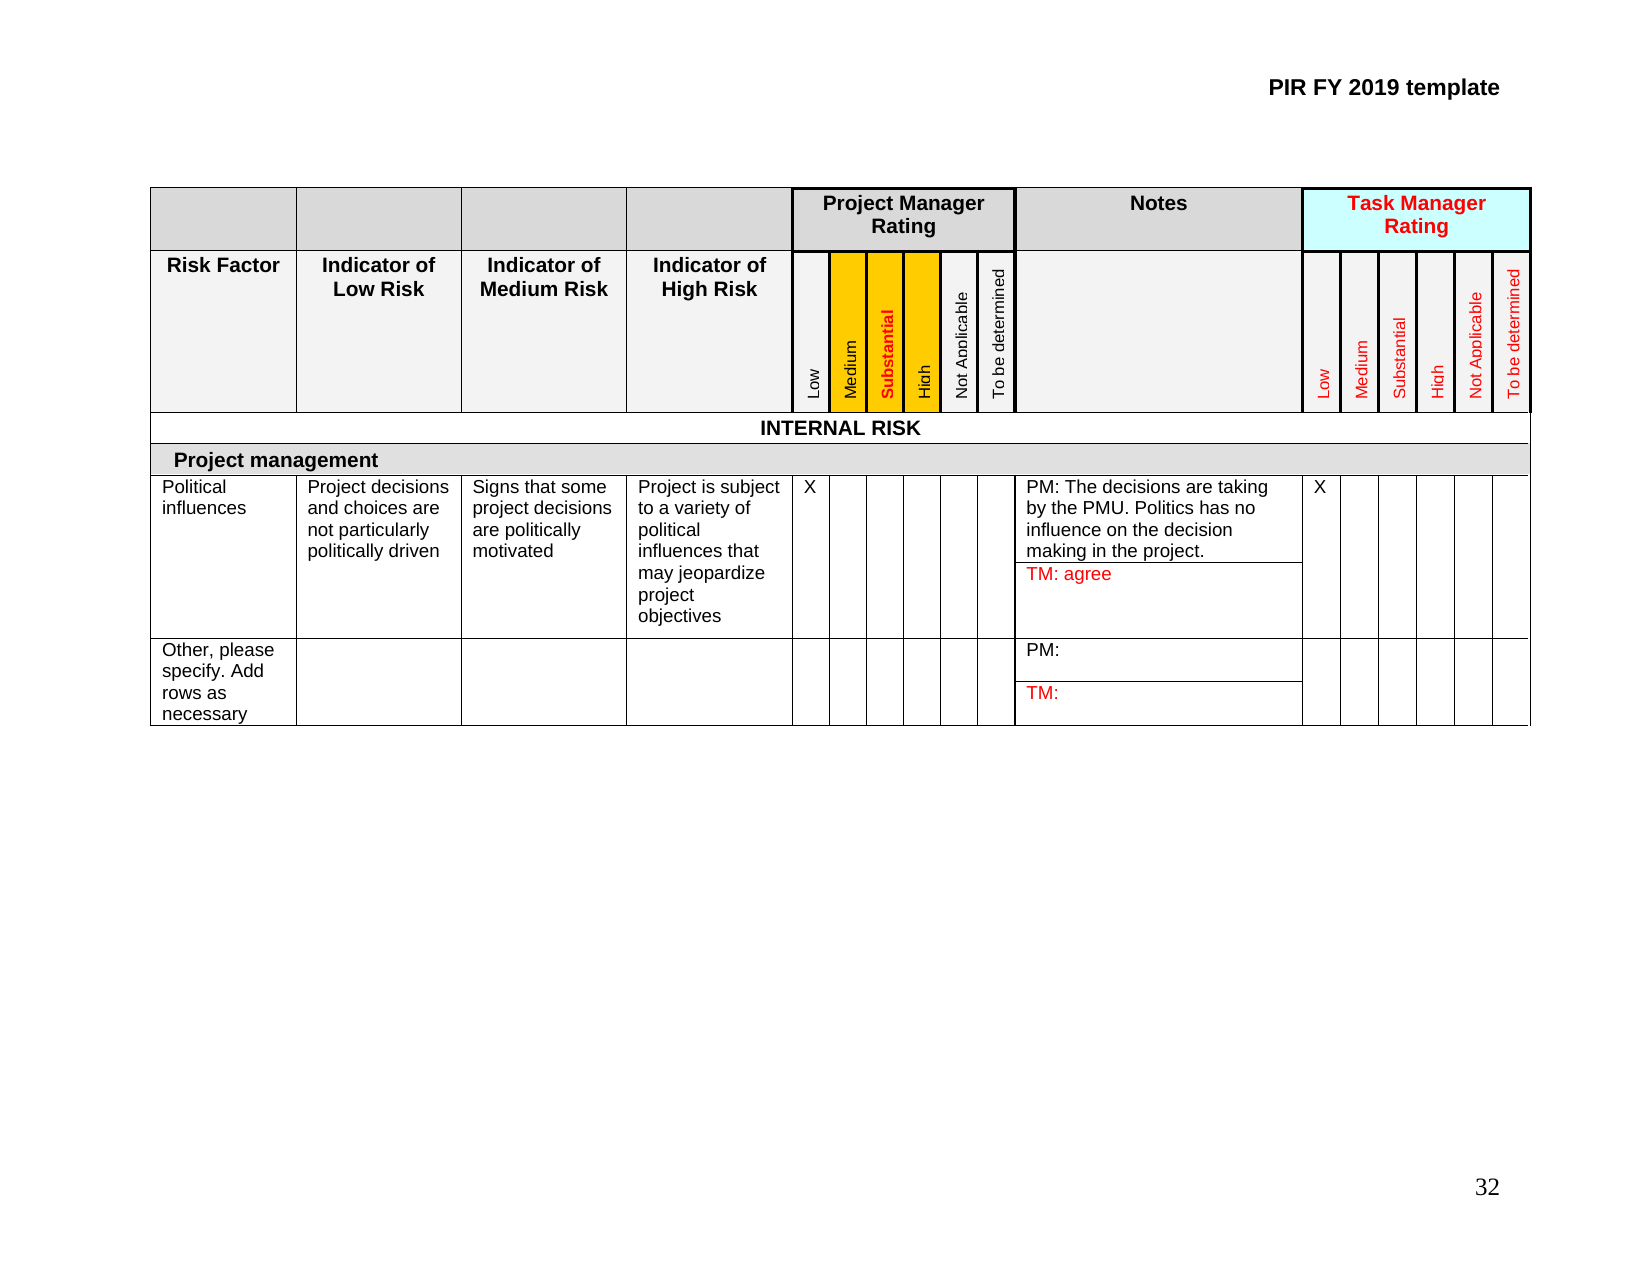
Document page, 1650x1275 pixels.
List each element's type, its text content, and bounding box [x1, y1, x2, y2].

table_cell PM: The decisions are taking by the PMU. Politics has no influence on the decision making in the project. [1016, 476, 1302, 562]
table_cell Medium [1342, 253, 1377, 412]
table_cell Indicator of Low Risk [297, 251, 461, 412]
table_cell Project decisions and choices are not particularly politically driven [297, 476, 461, 637]
table_cell INTERNAL RISK [151, 412, 1530, 443]
table_header Task Manager Rating [1304, 190, 1529, 250]
table_cell [1455, 476, 1492, 637]
table_cell [904, 639, 940, 725]
table_cell X [793, 476, 829, 637]
table_cell [793, 639, 829, 725]
table_cell [941, 639, 977, 725]
table_cell TM: agree [1016, 563, 1302, 637]
table_cell [462, 639, 626, 725]
table_cell [1341, 639, 1378, 725]
table_cell [1341, 476, 1378, 637]
table_cell [830, 476, 866, 637]
table_cell Indicator of High Risk [627, 251, 791, 412]
table_cell [627, 639, 792, 725]
table_cell [867, 639, 903, 725]
table_cell [1303, 639, 1340, 725]
table_cell Indicator of Medium Risk [462, 251, 626, 412]
table_cell [297, 639, 461, 725]
table_cell Signs that some project decisions are politically motivated [462, 476, 626, 637]
table_cell Political influences [151, 476, 296, 637]
table_cell [978, 476, 1014, 637]
table_cell Not Applicable [942, 253, 976, 412]
table_cell TM: [1016, 682, 1302, 725]
table_cell X [1303, 476, 1340, 637]
table_cell Low [794, 253, 828, 412]
table_cell [1417, 476, 1454, 637]
table_cell [1493, 638, 1530, 725]
table_cell [1017, 251, 1301, 412]
table_cell [1379, 476, 1416, 637]
table_cell To be determined [1494, 253, 1529, 412]
table_cell High [1418, 253, 1453, 412]
table_header [627, 188, 791, 250]
table_cell [1417, 639, 1454, 725]
table_header [297, 188, 461, 250]
table_cell Other, please specify. Add rows as necessary [151, 639, 296, 725]
table_cell Project is subject to a variety of political influences that may jeopardize project objectives [627, 476, 792, 637]
table_cell PM: [1016, 639, 1302, 681]
table_cell Substantial [868, 253, 902, 412]
table_header Project Manager Rating [794, 190, 1013, 250]
table_cell [1379, 639, 1416, 725]
table_cell [1455, 639, 1492, 725]
table_cell Project management [151, 443, 1530, 474]
table_cell [1493, 475, 1530, 637]
table_header [151, 188, 296, 250]
table_cell High [905, 253, 939, 412]
table_cell Low [1304, 253, 1339, 412]
table_header [462, 188, 626, 250]
table_cell [978, 639, 1014, 725]
table_cell Risk Factor [151, 251, 296, 412]
table_cell Medium [831, 253, 865, 412]
table_cell Not Applicable [1456, 253, 1491, 412]
table_cell [941, 476, 977, 637]
table_cell To be determined [979, 253, 1013, 412]
table_cell Substantial [1380, 253, 1415, 412]
table_header Notes [1017, 188, 1301, 250]
table_cell [867, 476, 903, 637]
table_cell [830, 639, 866, 725]
table_cell [904, 476, 940, 637]
